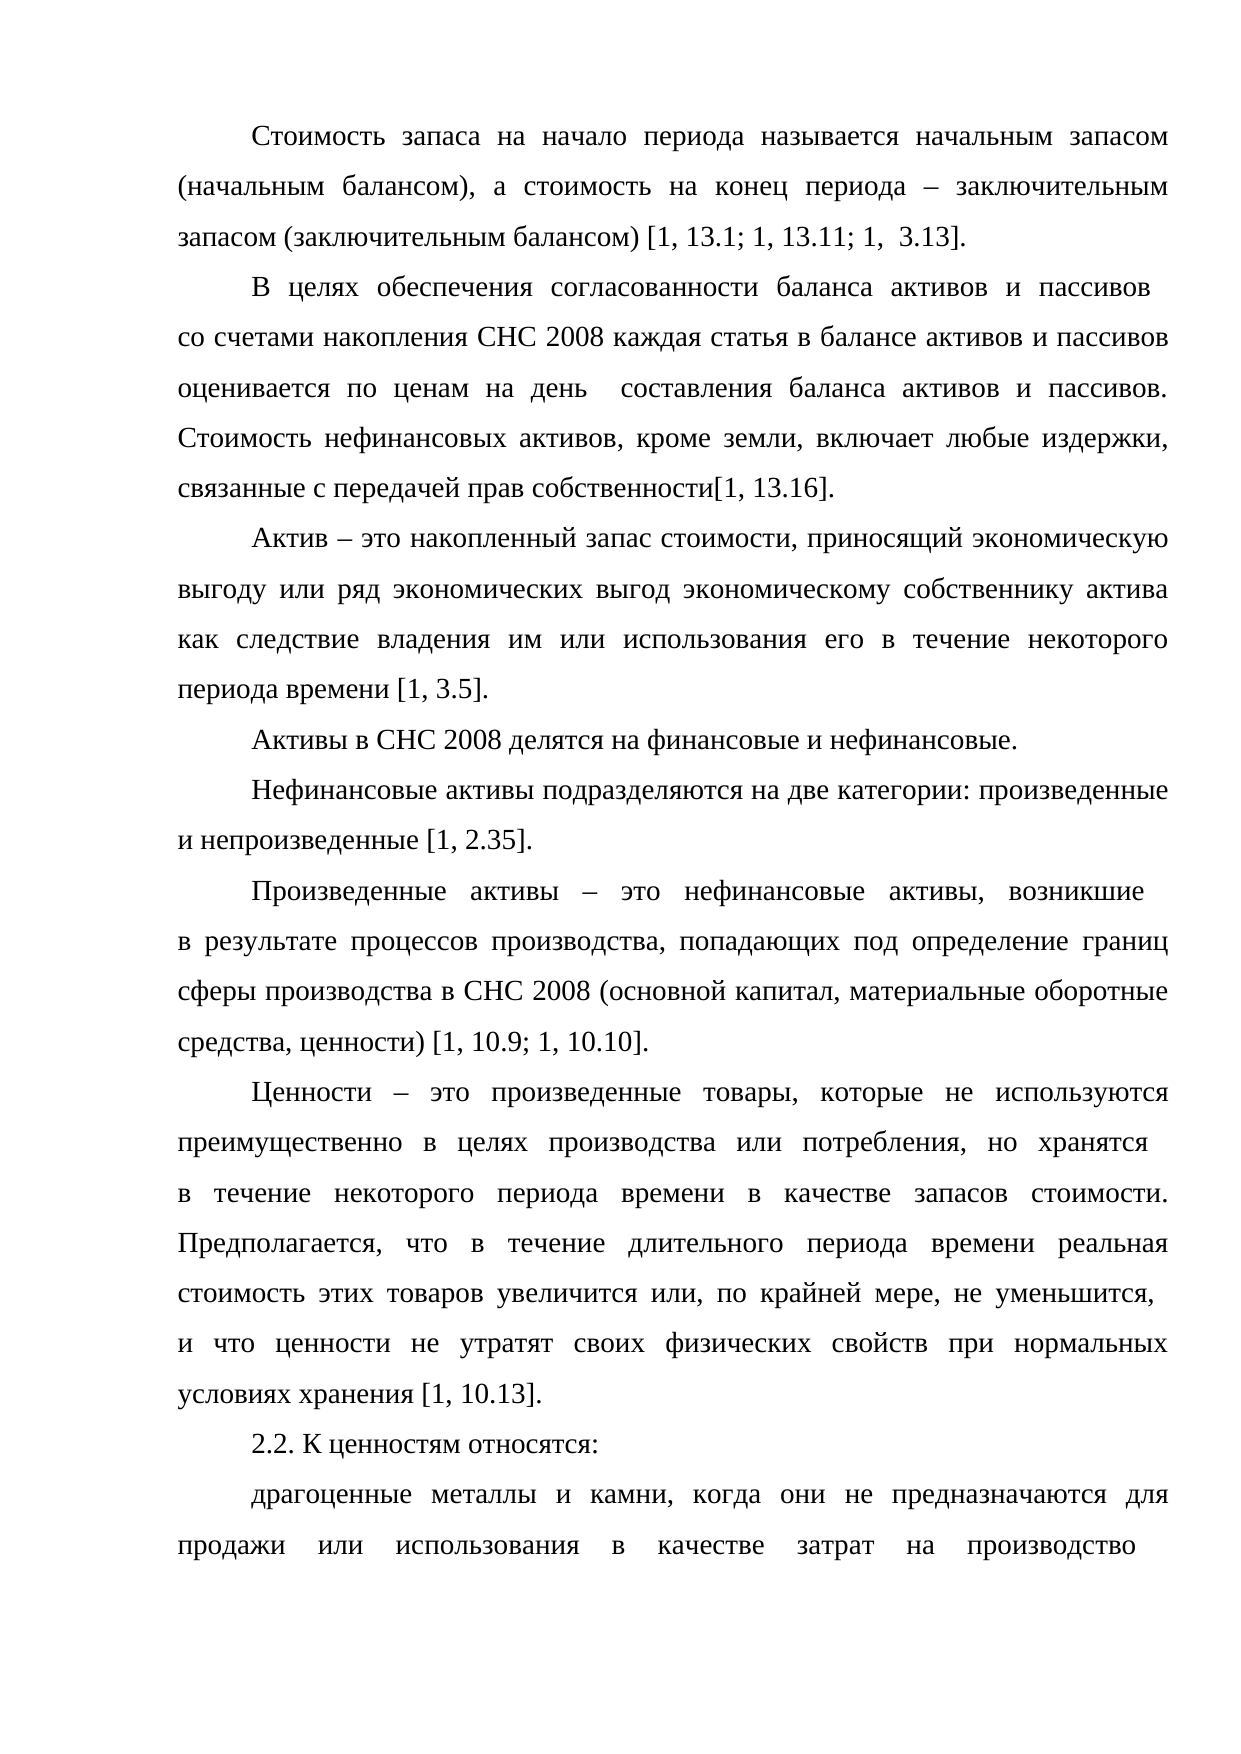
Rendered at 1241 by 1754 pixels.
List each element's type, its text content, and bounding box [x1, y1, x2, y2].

text В целях обеспечения согласованности баланса активов и пассивов со счетами накопления СНС 2008 каждая статья в балансе активов и пассивов оценивается по ценам на день составления баланса активов и пассивов. Стоимость нефинансовых активов, кроме земли, включает любые издержки, связанные с передачей прав собственности[1, 13.16]. [177, 269, 1169, 504]
text 2.2. К ценностям относятся: [177, 1426, 1169, 1460]
text Нефинансовые активы подразделяются на две категории: произведенные и непроизведенные [1, 2.35]. [177, 772, 1169, 856]
text Стоимость запаса на начало периода называется начальным запасом (начальным балансом), а стоимость на конец периода – заключительным запасом (заключительным балансом) [1, 13.1; 1, 13.11; 1, 3.13]. [177, 118, 1169, 252]
text Активы в СНС 2008 делятся на финансовые и нефинансовые. [177, 722, 1169, 755]
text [177, 1477, 1169, 1560]
text Ценности – это произведенные товары, которые не используются преимущественно в целях производства или потребления, но хранятся в течение некоторого периода времени в качестве запасов стоимости. Предполагается, что в течение длительного периода времени реальная стоимость этих товаров увеличится или, по крайней мере, не уменьшится, и что ценности не утратят своих физических свойств при нормальных условиях хранения [1, 10.13]. [177, 1074, 1169, 1409]
text Актив – это накопленный запас стоимости, приносящий экономическую выгоду или ряд экономических выгод экономическому собственнику актива как следствие владения им или использования его в течение некоторого периода времени [1, 3.5]. [177, 521, 1169, 705]
text Произведенные активы – это нефинансовые активы, возникшие в результате процессов производства, попадающих под определение границ сферы производства в СНС 2008 (основной капитал, материальные оборотные средства, ценности) [1, 10.9; 1, 10.10]. [177, 873, 1169, 1057]
